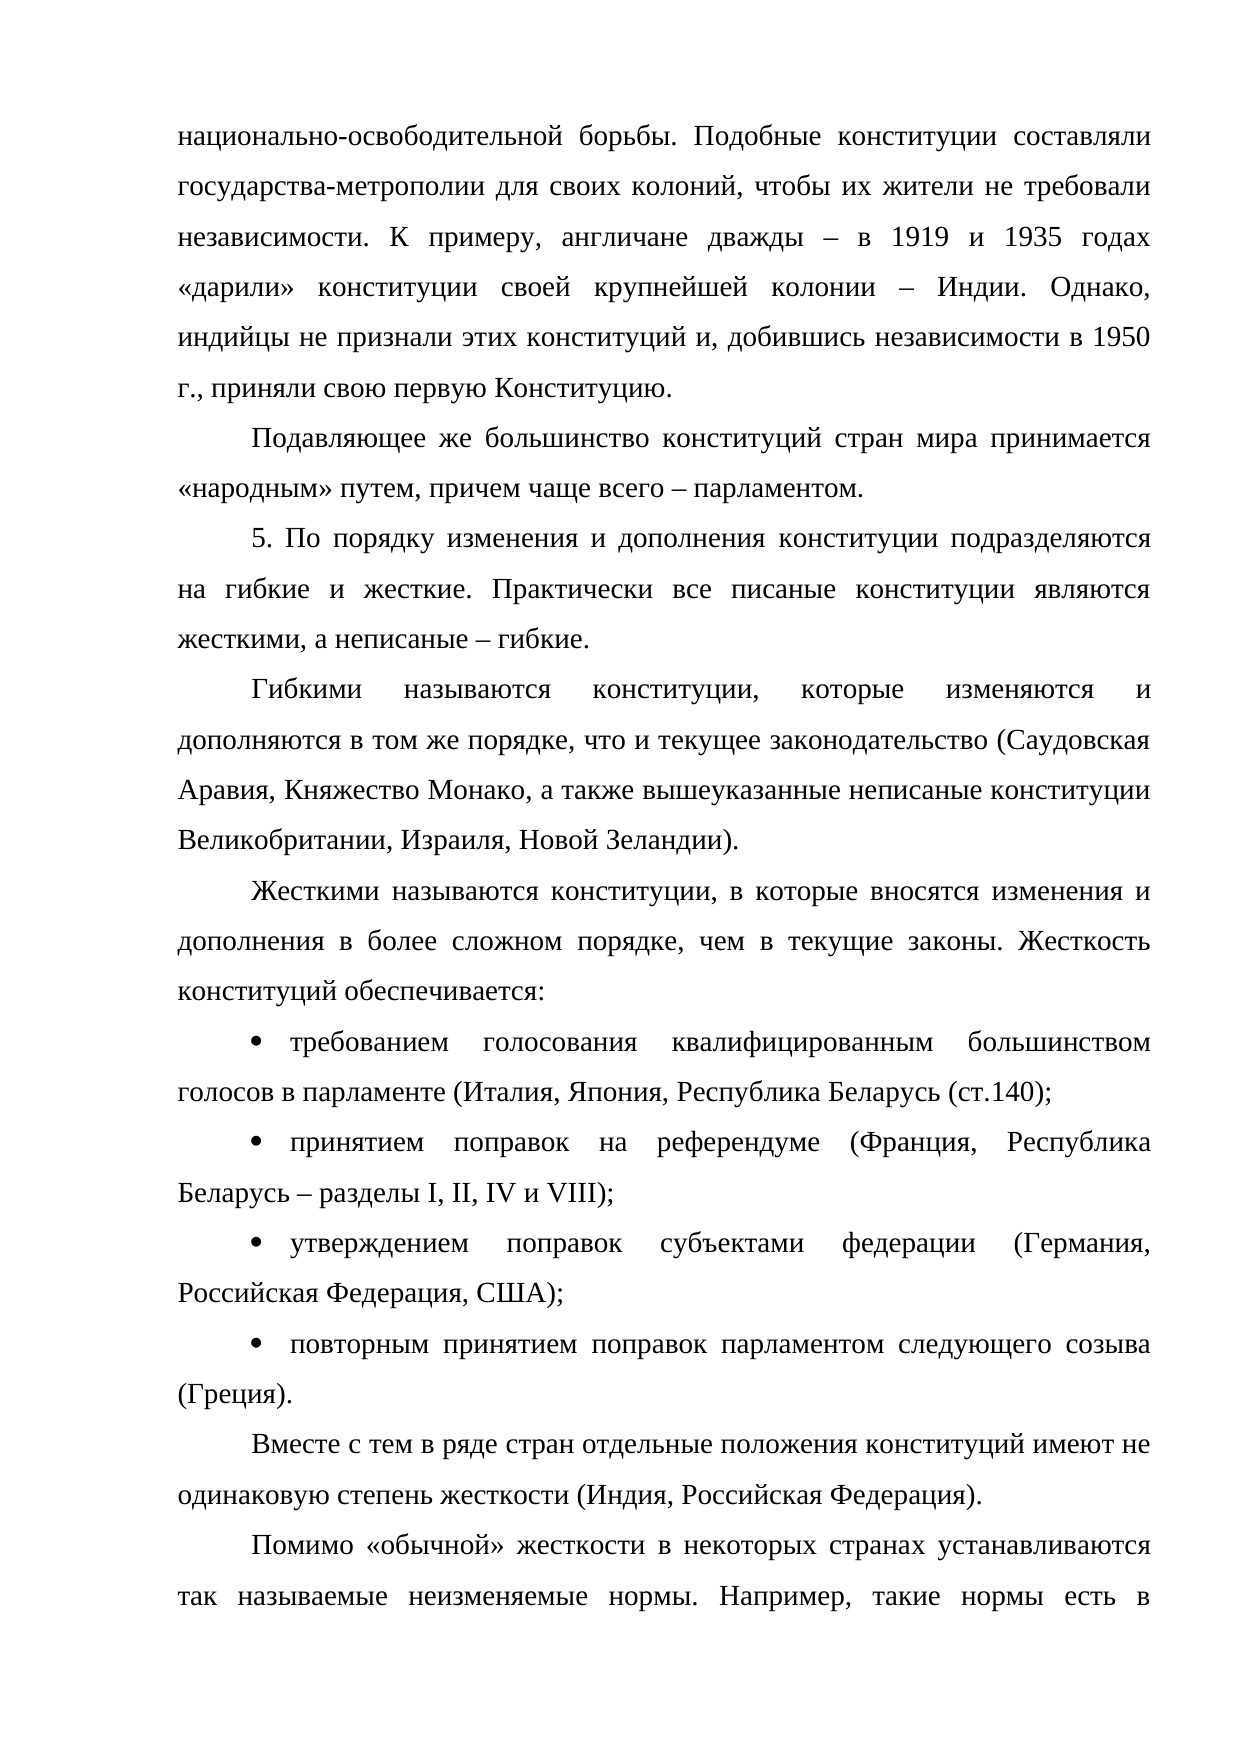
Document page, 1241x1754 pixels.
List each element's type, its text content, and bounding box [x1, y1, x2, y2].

list повторным принятием поправок парламентом следующего созыва (Греция). [177, 1326, 1152, 1410]
list принятием поправок на референдуме (Франция, Республика Беларусь – разделы I, II, IV и VIII); [177, 1124, 1152, 1208]
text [177, 1527, 1152, 1611]
text 5. По порядку изменения и дополнения конституции подразделяются на гибкие и жесткие. Практически все писаные конституции являются жесткими, а неписаные – гибкие. [177, 521, 1152, 655]
text Подавляющее же большинство конституций стран мира принимается «народным» путем, причем чаще всего – парламентом. [177, 420, 1152, 504]
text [177, 118, 1152, 403]
text Вместе с тем в ряде стран отдельные положения конституций имеют не одинаковую степень жесткости (Индия, Российская Федерация). [177, 1427, 1152, 1511]
text Жесткими называются конституции, в которые вносятся изменения и дополнения в более сложном порядке, чем в текущие законы. Жесткость конституций обеспечивается: [177, 873, 1152, 1007]
list требованием голосования квалифицированным большинством голосов в парламенте (Италия, Япония, Республика Беларусь (ст.140); [177, 1024, 1152, 1108]
text Гибкими называются конституции, которые изменяются и дополняются в том же порядке, что и текущее законодательство (Саудовская Аравия, Княжество Монако, а также вышеуказанные неписаные конституции Великобритании, Израиля, Новой Зеландии). [177, 672, 1152, 856]
list утверждением поправок субъектами федерации (Германия, Российская Федерация, США); [177, 1225, 1152, 1309]
